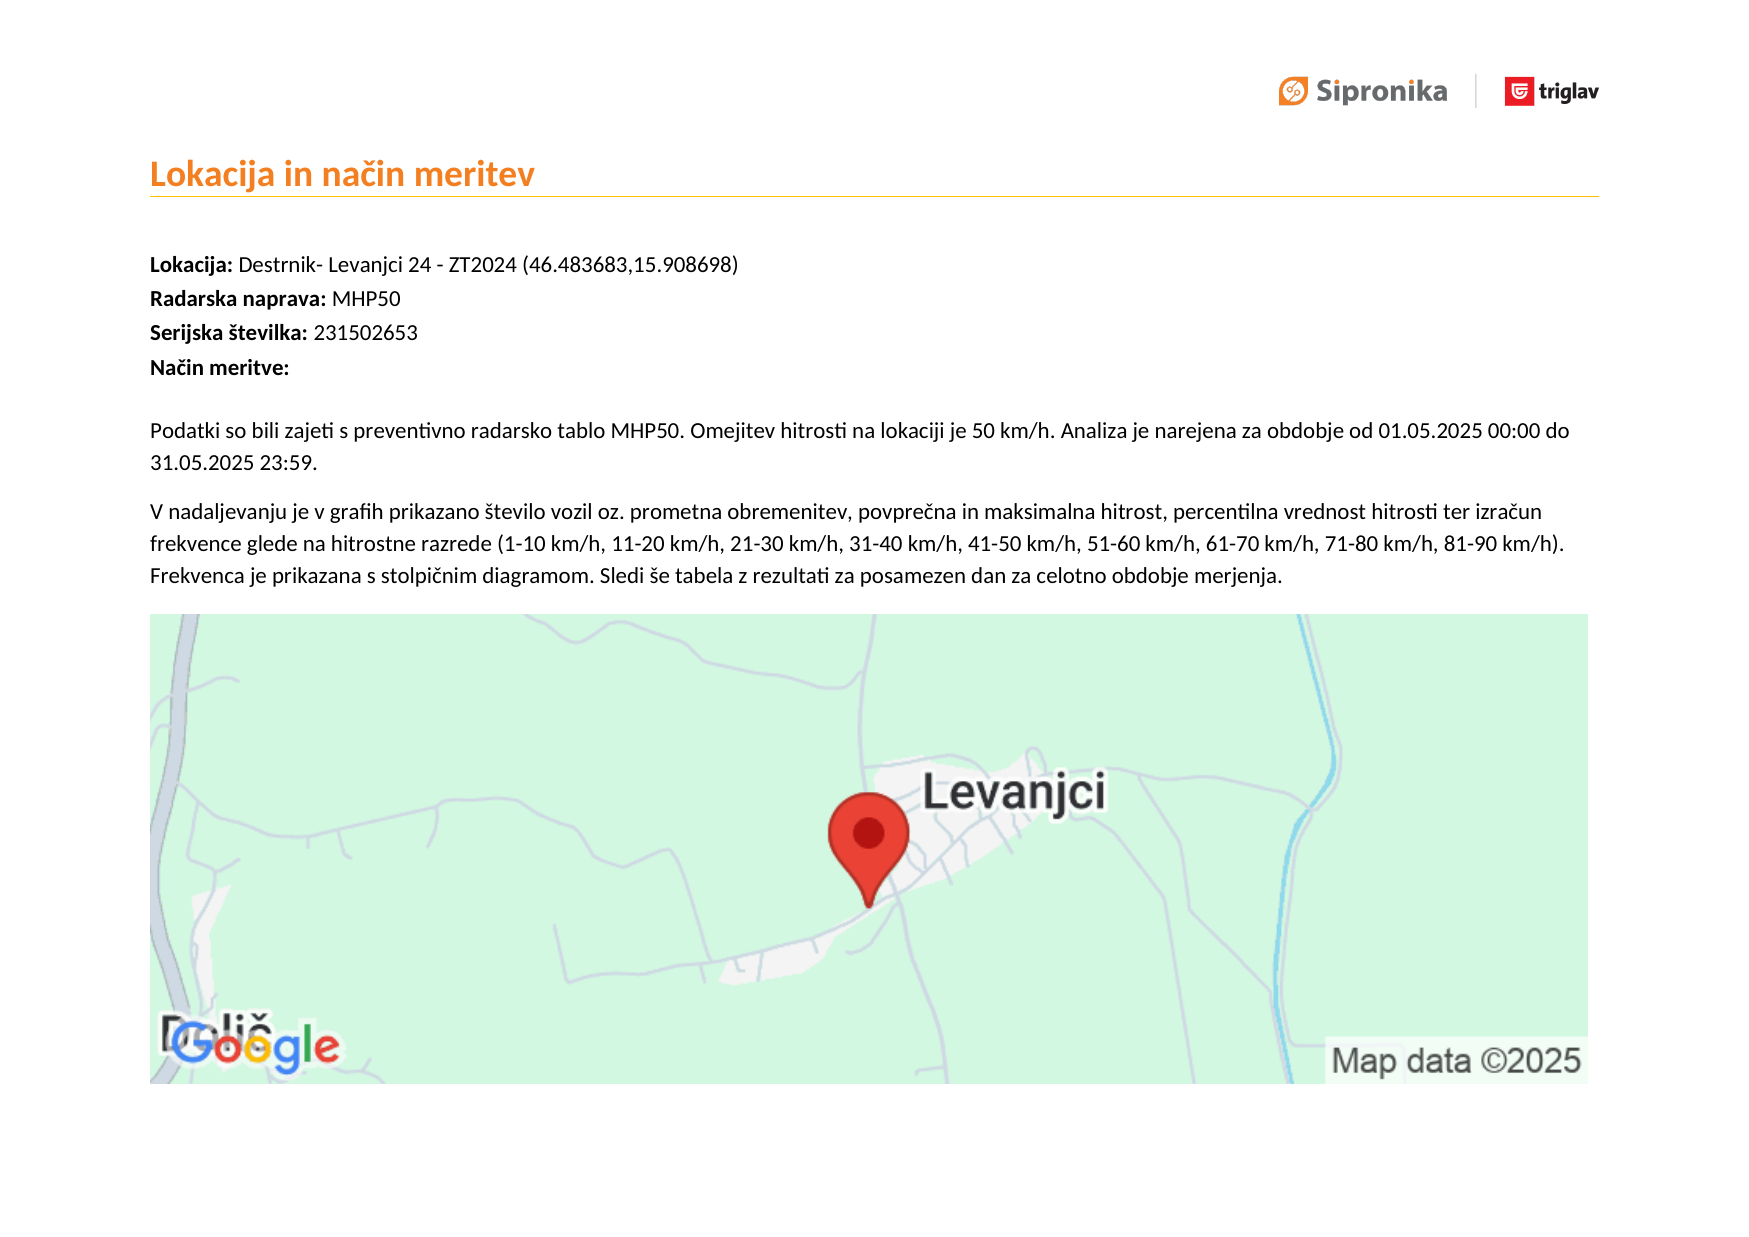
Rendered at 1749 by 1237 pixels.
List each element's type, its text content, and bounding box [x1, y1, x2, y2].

text Radarska naprava: MHP50 [150, 284, 1599, 312]
text Način meritve: [150, 353, 1599, 381]
text V nadaljevanju je v grafih prikazano število vozil oz. prometna obremenitev, povprečna in maksimalna hitrost, percentilna vrednost hitrosti ter izračun frekvence glede na hitrostne razrede (1-10 km/h, 11-20 km/h, 21-30 km/h, 31-40 km/h, 41-50 km/h, 51-60 km/h, 61-70 km/h, 71-80 km/h, 81-90 km/h). Frekvenca je prikazana s stolpičnim diagramom. Sledi še tabela z rezultati za posamezen dan za celotno obdobje merjenja. [150, 497, 1599, 589]
picture [150, 614, 1588, 1084]
picture [1279, 74, 1599, 108]
subtitle Lokacija in način meritev [150, 150, 1599, 196]
text Podatki so bili zajeti s preventivno radarsko tablo MHP50. Omejitev hitrosti na lokaciji je 50 km/h. Analiza je narejena za obdobje od 01.05.2025 00:00 do 31.05.2025 23:59. [150, 416, 1599, 476]
text Serijska številka: 231502653 [150, 318, 1599, 346]
text Lokacija: Destrnik- Levanjci 24 - ZT2024 (46.483683,15.908698) [150, 250, 1599, 278]
